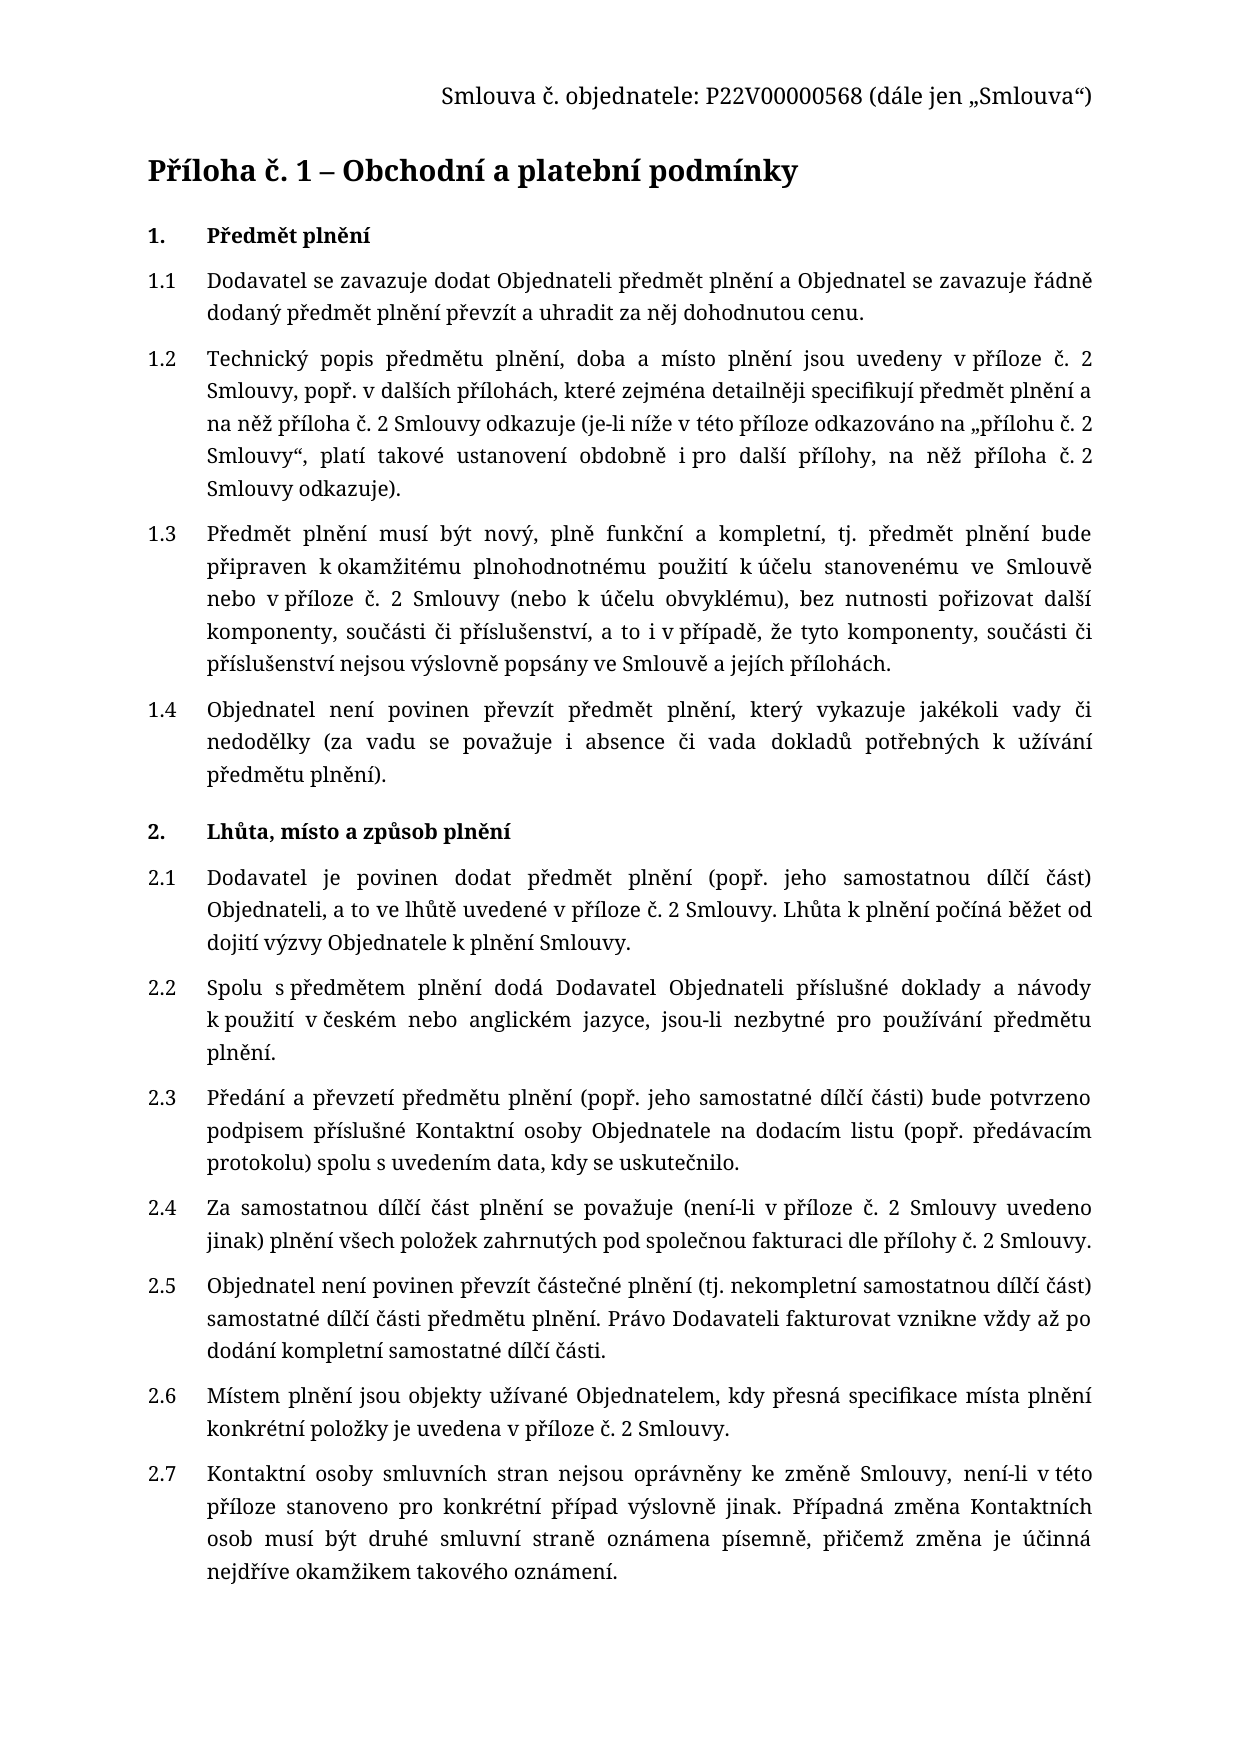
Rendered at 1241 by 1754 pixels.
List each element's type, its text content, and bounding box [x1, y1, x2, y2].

list Spolu s předmětem plnění dodá Dodavatel Objednateli příslušné doklady a návody k použití v českém nebo anglickém jazyce, jsou-li nezbytné pro používání předmětu plnění. [148, 973, 1093, 1067]
list Předmět plnění musí být nový, plně funkční a kompletní, tj. předmět plnění bude připraven k okamžitému plnohodnotnému použití k účelu stanovenému ve Smlouvě nebo v příloze č. 2 Smlouvy (nebo k účelu obvyklému), bez nutnosti pořizovat další komponenty, součásti či příslušenství, a to i v případě, že tyto komponenty, součásti či příslušenství nejsou výslovně popsány ve Smlouvě a jejích přílohách. [148, 519, 1093, 678]
list Objednatel není povinen převzít částečné plnění (tj. nekompletní samostatnou dílčí část) samostatné dílčí části předmětu plnění. Právo Dodavateli fakturovat vznikne vždy až po dodání kompletní samostatné dílčí části. [148, 1271, 1093, 1365]
list Za samostatnou dílčí část plnění se považuje (není-li v příloze č. 2 Smlouvy uvedeno jinak) plnění všech položek zahrnutých pod společnou fakturaci dle přílohy č. 2 Smlouvy. [148, 1193, 1093, 1254]
list Předmět plnění [148, 221, 1093, 249]
text Příloha č. 1 – Obchodní a platební podmínky [148, 150, 1093, 190]
list Objednatel není povinen převzít předmět plnění, který vykazuje jakékoli vady či nedodělky (za vadu se považuje i absence či vada dokladů potřebných k užívání předmětu plnění). [148, 695, 1093, 788]
list Kontaktní osoby smluvních stran nejsou oprávněny ke změně Smlouvy, není-li v této příloze stanoveno pro konkrétní případ výslovně jinak. Případná změna Kontaktních osob musí být druhé smluvní straně oznámena písemně, přičemž změna je účinná nejdříve okamžikem takového oznámení. [148, 1459, 1093, 1586]
list Technický popis předmětu plnění, doba a místo plnění jsou uvedeny v příloze č. 2 Smlouvy, popř. v dalších přílohách, které zejména detailněji specifikují předmět plnění a na něž příloha č. 2 Smlouvy odkazuje (je-li níže v této příloze odkazováno na „přílohu č. 2 Smlouvy“, platí takové ustanovení obdobně i pro další přílohy, na něž příloha č. 2 Smlouvy odkazuje). [148, 344, 1093, 502]
list Dodavatel se zavazuje dodat Objednateli předmět plnění a Objednatel se zavazuje řádně dodaný předmět plnění převzít a uhradit za něj dohodnutou cenu. [148, 266, 1093, 327]
list Místem plnění jsou objekty užívané Objednatelem, kdy přesná specifikace místa plnění konkrétní položky je uvedena v příloze č. 2 Smlouvy. [148, 1382, 1093, 1443]
list Předání a převzetí předmětu plnění (popř. jeho samostatné dílčí části) bude potvrzeno podpisem příslušné Kontaktní osoby Objednatele na dodacím listu (popř. předávacím protokolu) spolu s uvedením data, kdy se uskutečnilo. [148, 1083, 1093, 1177]
list Lhůta, místo a způsob plnění [148, 817, 1093, 846]
list Dodavatel je povinen dodat předmět plnění (popř. jeho samostatnou dílčí část) Objednateli, a to ve lhůtě uvedené v příloze č. 2 Smlouvy. Lhůta k plnění počíná běžet od dojití výzvy Objednatele k plnění Smlouvy. [148, 863, 1093, 956]
